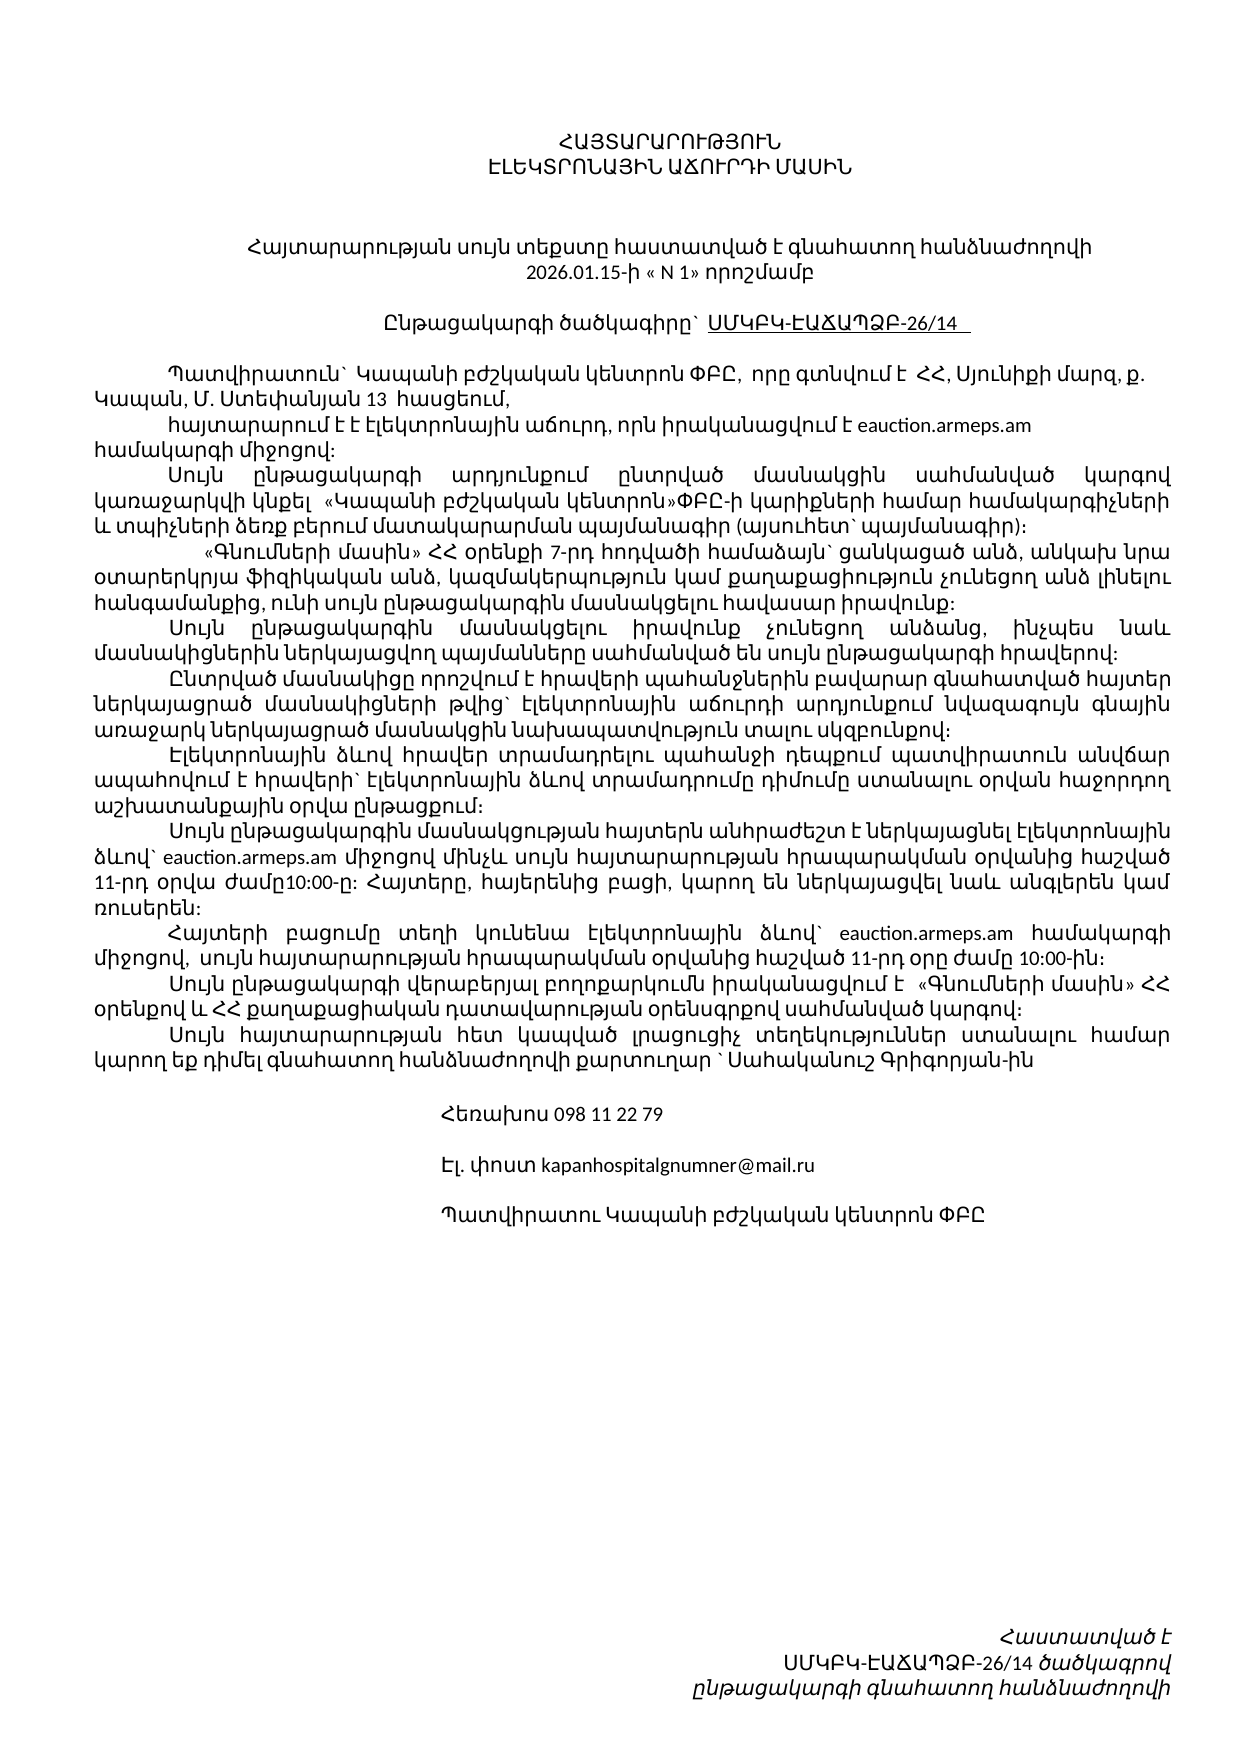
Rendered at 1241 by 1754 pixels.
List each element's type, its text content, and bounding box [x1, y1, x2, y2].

text Սույն ընթացակարգին մասնակցելու իրավունք չունեցող անձանց, ինչպես նաև մասնակիցներին ներկայացվող պայմանները սահմանված են սույն ընթացակարգի հրավերով: [94, 615, 1171, 666]
text ընթացակարգի գնահատող հանձնաժողովի [94, 1675, 1171, 1701]
text Հաստատված է [94, 1624, 1171, 1650]
text ԷԼԵԿՏՐՈՆԱՅԻՆ ԱՃՈՒՐԴԻ ՄԱՍԻՆ [94, 154, 1171, 180]
text Հայտերի բացումը տեղի կունենա էլեկտրոնային ձևով` eauction.armeps.am համակարգի միջոցով, սույն հայտարարության հրապարակման օրվանից հաշված 11-րդ օրը ժամը 10:00-ին։ [94, 920, 1171, 971]
text Ընտրված մասնակիցը որոշվում է հրավերի պահանջներին բավարար գնահատված հայտեր ներկայացրած մասնակիցների թվից` էլեկտրոնային աճուրդի արդյունքում նվազագույն գնային առաջարկ ներկայացրած մասնակցին նախապատվություն տալու սկզբունքով։ [94, 666, 1171, 742]
text Էլեկտրոնային ձևով հրավեր տրամադրելու պահանջի դեպքում պատվիրատուն անվճար ապահովում է հրավերի` էլեկտրոնային ձևով տրամադրումը դիմումը ստանալու օրվան հաջորդող աշխատանքային օրվա ընթացքում։ [94, 742, 1171, 818]
text Սույն հայտարարության հետ կապված լրացուցիչ տեղեկություններ ստանալու համար կարող եք դիմել գնահատող հանձնաժողովի քարտուղար ` Սահականուշ Գրիգորյան-ին [94, 1022, 1171, 1073]
text 2026.01.15 -ի « N 1» որոշմամբ [94, 259, 1171, 285]
text «Գնումների մասին» ՀՀ օրենքի 7-րդ հոդվածի համաձայն` ցանկացած անձ, անկախ նրա օտարերկրյա ֆիզիկական անձ, կազմակերպություն կամ քաղաքացիություն չունեցող անձ լինելու հանգամանքից, ունի սույն ընթացակարգին մասնակցելու հավասար իրավունք: [94, 539, 1171, 615]
text Պատվիրատուն` Կապանի բժշկական կենտրոն ՓԲԸ, որը գտնվում է ՀՀ, Սյունիքի մարզ, ք. Կապան, Մ. Ստեփանյան 13 հասցեում, [94, 361, 1171, 412]
text Հեռախոս 098 11 22 79 [94, 1101, 1171, 1126]
text Ընթացակարգի ծածկագիրը` ՍՄԿԲԿ-ԷԱՃԱՊՁԲ-26/14 [94, 310, 1171, 336]
text ՀԱՅՏԱՐԱՐՈՒԹՅՈՒՆ [94, 129, 1171, 154]
text Սույն ընթացակարգին մասնակցության հայտերն անհրաժեշտ է ներկայացնել էլեկտրոնային ձևով` eauction.armeps.am միջոցով մինչև սույն հայտարարության հրապարակման օրվանից հաշված 11-րդ օրվա ժամը10:00-ը: Հայտերը, հայերենից բացի, կարող են ներկայացվել նաև անգլերեն կամ ռուսերեն: [94, 818, 1171, 920]
text Պատվիրատու Կապանի բժշկական կենտրոն ՓԲԸ [94, 1203, 1171, 1228]
text հայտարարում է է էլեկտրոնային աճուրդ, որն իրականացվում է eauction.armeps.am համակարգի միջոցով: [94, 412, 1171, 463]
text ՍՄԿԲԿ-ԷԱՃԱՊՁԲ-26/14 ծածկագրով [94, 1650, 1171, 1675]
text Հայտարարության սույն տեքստը հաստատված է գնահատող հանձնաժողովի [94, 234, 1171, 259]
text Էլ. փոստ kapanhospitalgnumner@mail.ru [94, 1152, 1171, 1177]
text Սույն ընթացակարգի վերաբերյալ բողոքարկումն իրականացվում է «Գնումների մասին» ՀՀ օրենքով և ՀՀ քաղաքացիական դատավարության օրենսգրքով սահմանված կարգով։ [94, 971, 1171, 1022]
text Սույն ընթացակարգի արդյունքում ընտրված մասնակցին սահմանված կարգով կառաջարկվի կնքել «Կապանի բժշկական կենտրոն»ՓԲԸ-ի կարիքների համար համակարգիչների և տպիչների ձեռք բերում մատակարարման պայմանագիր (այսուհետ` պայմանագիր)։ [94, 463, 1171, 539]
